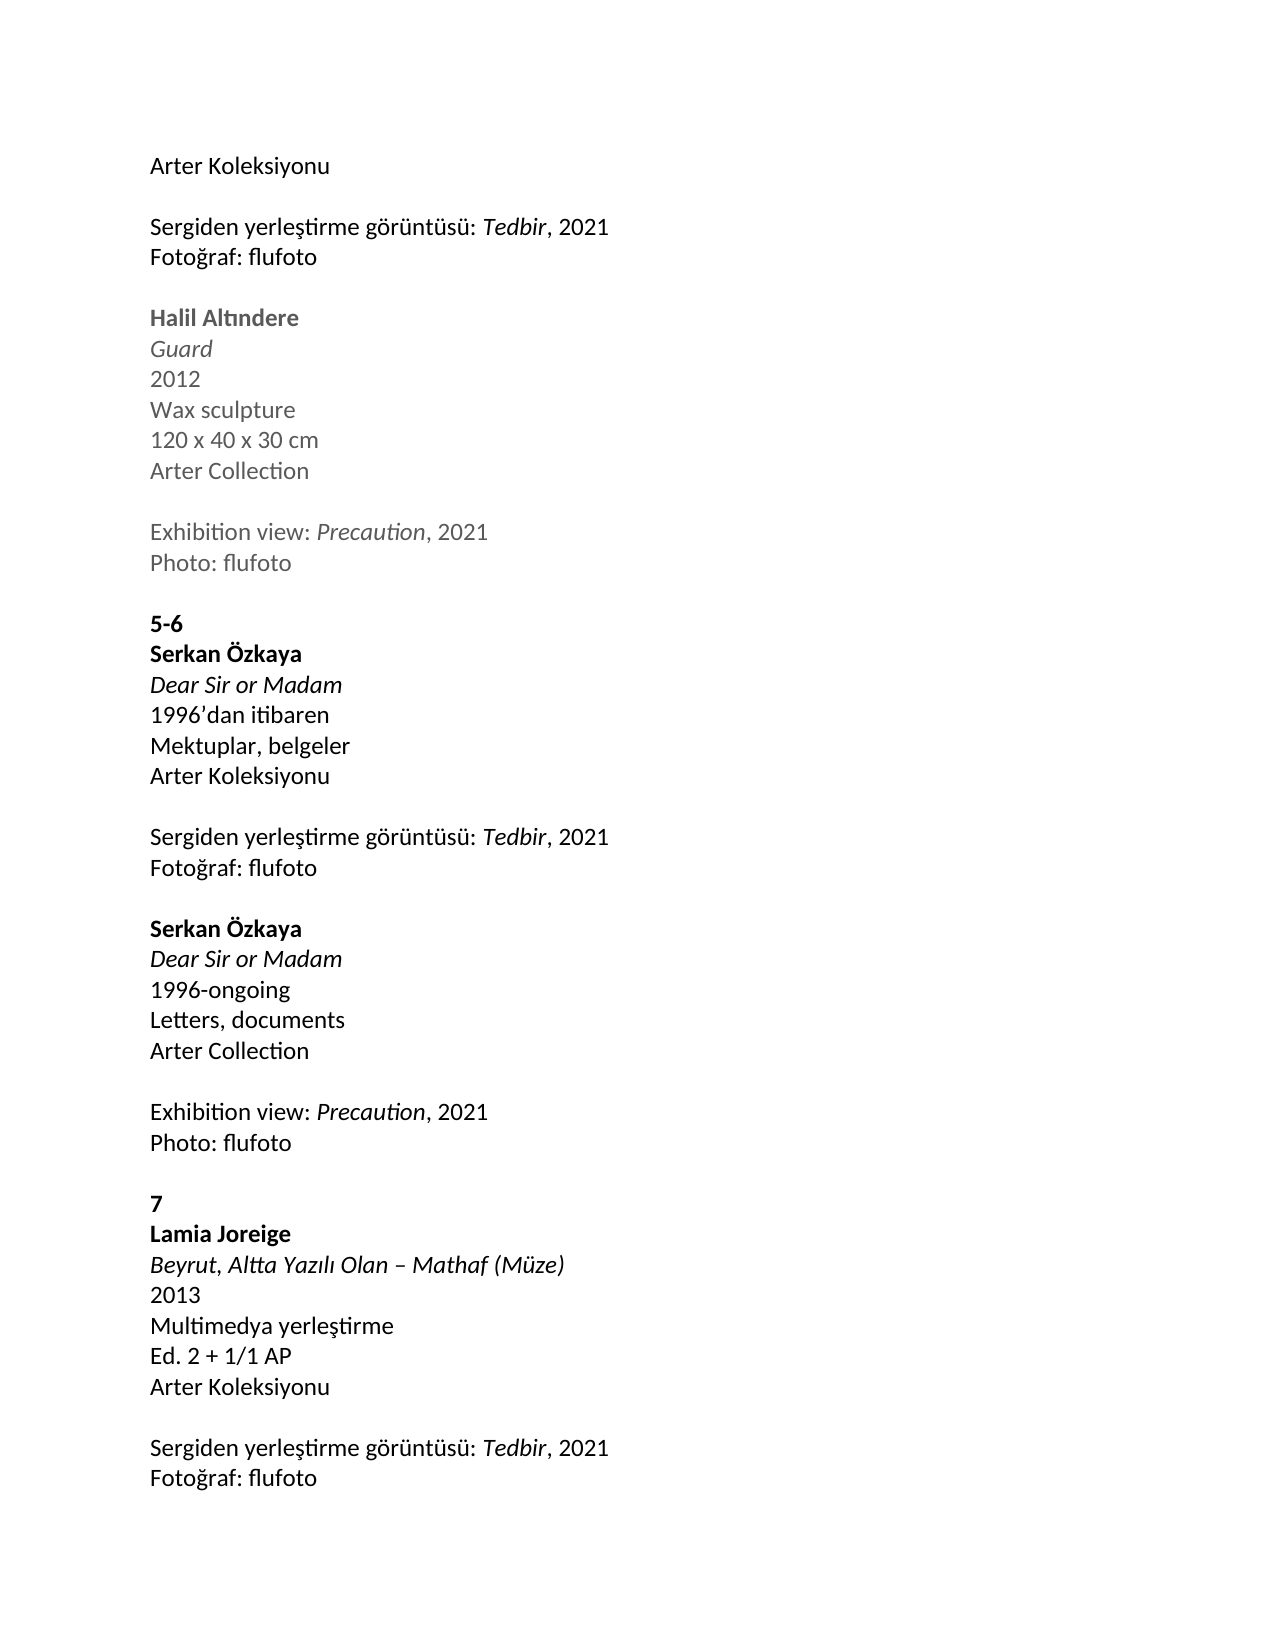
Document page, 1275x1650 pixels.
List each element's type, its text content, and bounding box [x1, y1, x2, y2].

text Fotoğraf: flufoto [150, 852, 1125, 882]
text Exhibition view: Precaution, 2021 [150, 516, 1125, 547]
text Photo: flufoto [150, 547, 1125, 577]
text Letters, documents [150, 1004, 1125, 1035]
text Exhibition view: Precaution, 2021 [150, 1096, 1125, 1127]
text Fotoğraf: flufoto [150, 1462, 1125, 1493]
text 7 [150, 1188, 1125, 1218]
text Dear Sir or Madam [150, 669, 1125, 699]
text Serkan Özkaya [150, 638, 1125, 669]
text Arter Koleksiyonu [150, 150, 1125, 181]
text Arter Koleksiyonu [150, 1371, 1125, 1401]
text Serkan Özkaya [150, 913, 1125, 943]
text Fotoğraf: flufoto [150, 242, 1125, 272]
text Multimedya yerleştirme [150, 1310, 1125, 1340]
text Arter Collection [150, 1035, 1125, 1066]
text Dear Sir or Madam [150, 943, 1125, 974]
text Guard [150, 333, 1125, 364]
text Lamia Joreige [150, 1218, 1125, 1249]
text Mektuplar, belgeler [150, 730, 1125, 760]
text Arter Koleksiyonu [150, 760, 1125, 791]
text 2012 [150, 364, 1125, 394]
text 2013 [150, 1279, 1125, 1310]
text 5-6 [150, 608, 1125, 638]
text 120 x 40 x 30 cm [150, 425, 1125, 455]
text 1996-ongoing [150, 974, 1125, 1004]
text Arter Collection [150, 455, 1125, 486]
text Sergiden yerleştirme görüntüsü: Tedbir, 2021 [150, 821, 1125, 852]
text Beyrut, Altta Yazılı Olan – Mathaf (Müze) [150, 1249, 1125, 1279]
text Halil Altındere [150, 303, 1125, 333]
text Ed. 2 + 1/1 AP [150, 1340, 1125, 1371]
text Sergiden yerleştirme görüntüsü: Tedbir, 2021 [150, 1432, 1125, 1462]
text Wax sculpture [150, 394, 1125, 425]
text Photo: flufoto [150, 1127, 1125, 1157]
text 1996’dan itibaren [150, 699, 1125, 730]
text Sergiden yerleştirme görüntüsü: Tedbir, 2021 [150, 211, 1125, 242]
